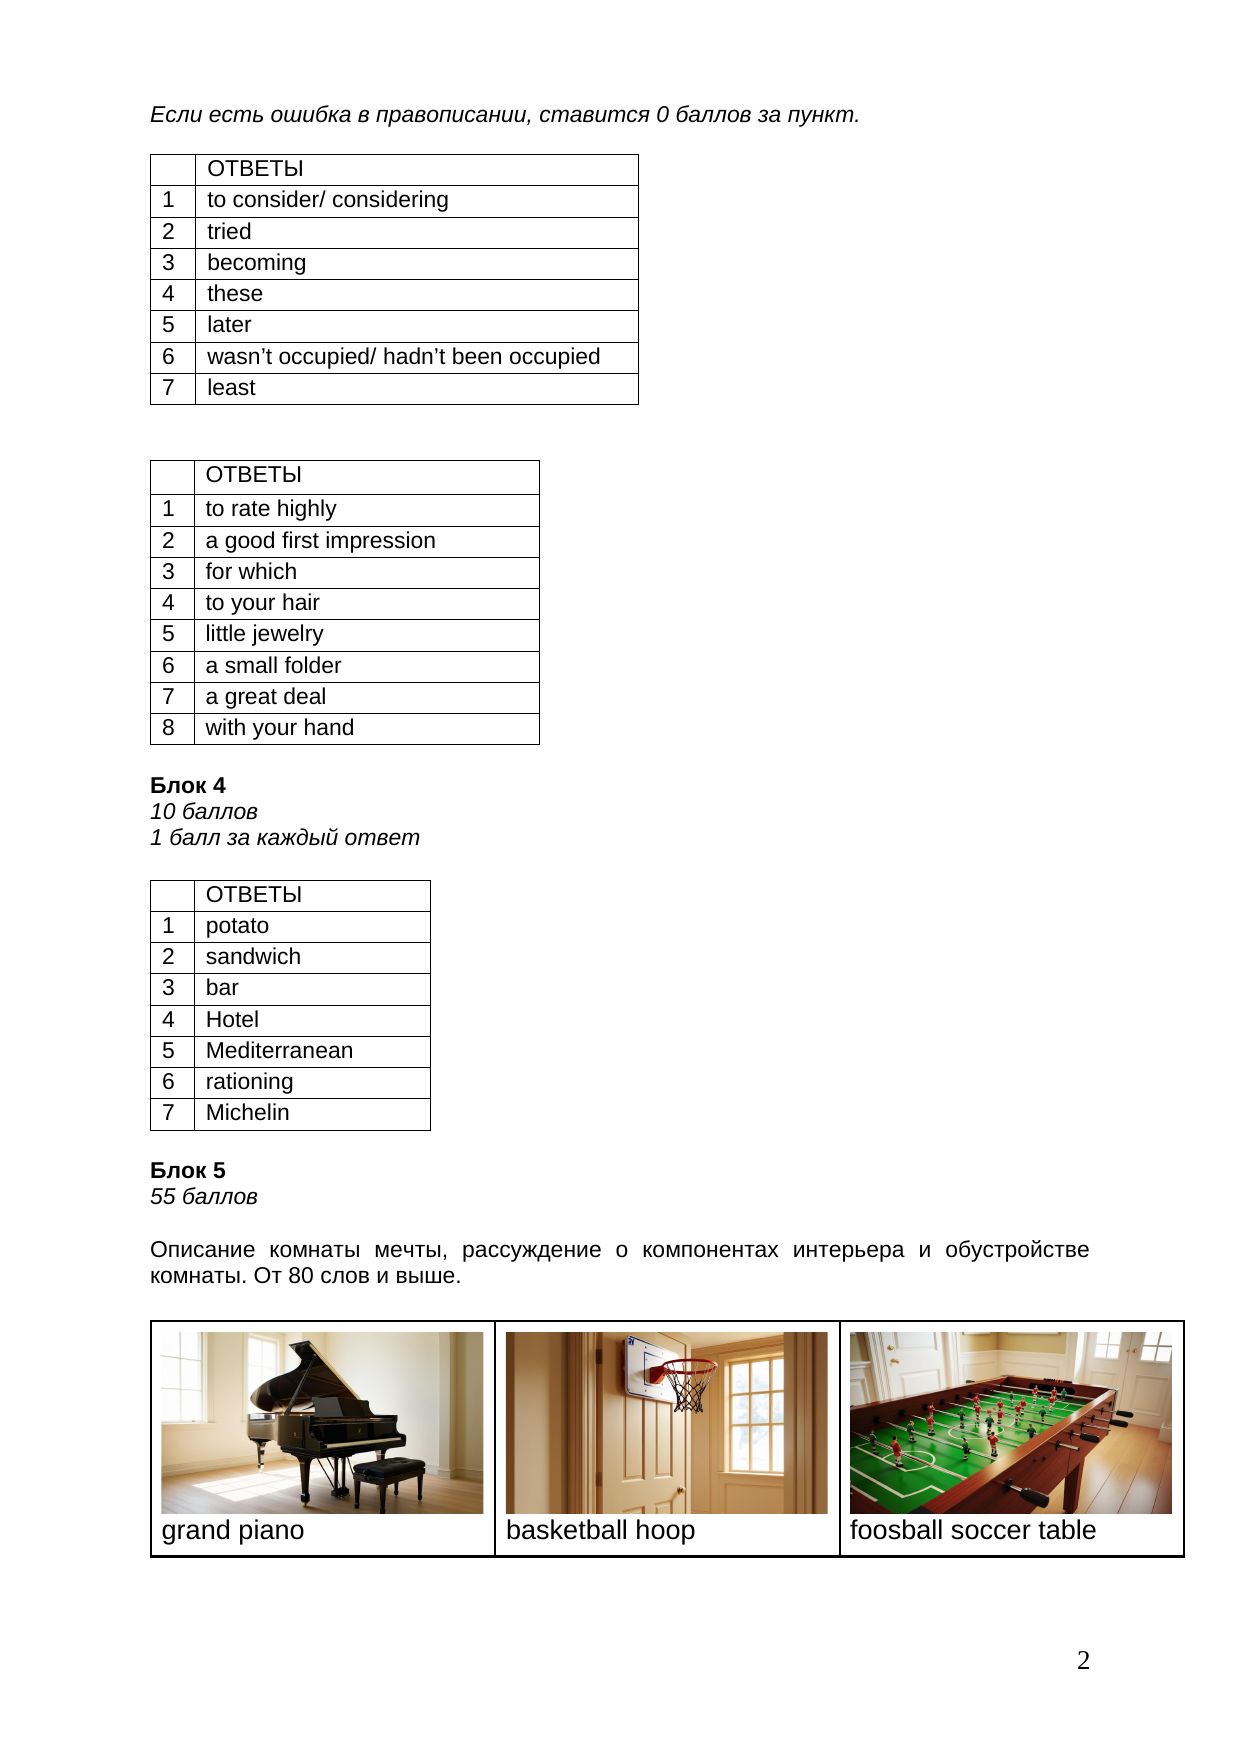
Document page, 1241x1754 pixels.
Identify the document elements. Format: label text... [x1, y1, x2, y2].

table_cell 2 [151, 527, 194, 557]
table_cell least [196, 374, 638, 404]
table_cell with your hand [195, 714, 539, 744]
text 10 баллов [150, 798, 1090, 824]
text Описание комнаты мечты, рассуждение о компонентах интерьера и обустройстве комнаты. От 80 слов и выше. [150, 1236, 1090, 1289]
table_cell 7 [151, 374, 195, 404]
table_cell 4 [151, 1006, 194, 1036]
picture [850, 1332, 1172, 1514]
table_cell a great deal [195, 683, 539, 713]
table_header [151, 461, 194, 494]
table_cell tried [196, 218, 638, 248]
text Если есть ошибка в правописании, ставится 0 баллов за пункт. [150, 101, 1090, 128]
table_cell 4 [151, 280, 195, 310]
table_cell 6 [151, 652, 194, 682]
table_cell 7 [151, 1099, 194, 1129]
table_cell 1 [151, 186, 195, 217]
table_cell rationing [195, 1068, 430, 1098]
table_header [151, 881, 194, 911]
table_cell 1 [151, 495, 194, 526]
table_cell 6 [151, 343, 195, 373]
table_header ОТВЕТЫ [195, 881, 430, 911]
table_cell potato [195, 912, 430, 942]
text Блок 4 [150, 772, 1090, 798]
table_header ОТВЕТЫ [195, 461, 539, 494]
table_cell 5 [151, 311, 195, 342]
table_cell Hotel [195, 1006, 430, 1036]
table_header ОТВЕТЫ [196, 155, 638, 185]
table_cell 2 [151, 943, 194, 973]
table_cell to consider/ considering [196, 186, 638, 217]
table_header foosball soccer table [841, 1322, 1183, 1555]
table_cell Mediterranean [195, 1037, 430, 1067]
table_cell 5 [151, 620, 194, 651]
table_cell later [196, 311, 638, 342]
table_cell becoming [196, 249, 638, 279]
table_cell little jewelry [195, 620, 539, 651]
text 1 балл за каждый ответ [150, 824, 1090, 851]
table_cell to your hair [195, 589, 539, 619]
text Блок 5 [150, 1157, 1090, 1183]
table_header basketball hoop [496, 1322, 839, 1555]
picture [505, 1332, 828, 1514]
text 55 баллов [150, 1183, 1090, 1209]
table_header grand piano [152, 1322, 494, 1555]
table_cell 8 [151, 714, 194, 744]
table_cell for which [195, 558, 539, 588]
picture [161, 1332, 484, 1514]
table_cell these [196, 280, 638, 310]
table_cell 1 [151, 912, 194, 942]
table_cell sandwich [195, 943, 430, 973]
table_cell a small folder [195, 652, 539, 682]
table_cell wasn’t occupied/ hadn’t been occupied [196, 343, 638, 373]
table_cell Michelin [195, 1099, 430, 1129]
table_cell 3 [151, 974, 194, 1004]
table_cell a good ﬁrst impression [195, 527, 539, 557]
table_cell 3 [151, 249, 195, 279]
table_cell bar [195, 974, 430, 1004]
table_cell 3 [151, 558, 194, 588]
table_header [151, 155, 195, 185]
table_cell 2 [151, 218, 195, 248]
table_cell 6 [151, 1068, 194, 1098]
table_cell to rate highly [195, 495, 539, 526]
table_cell 7 [151, 683, 194, 713]
table_cell 4 [151, 589, 194, 619]
table_cell 5 [151, 1037, 194, 1067]
